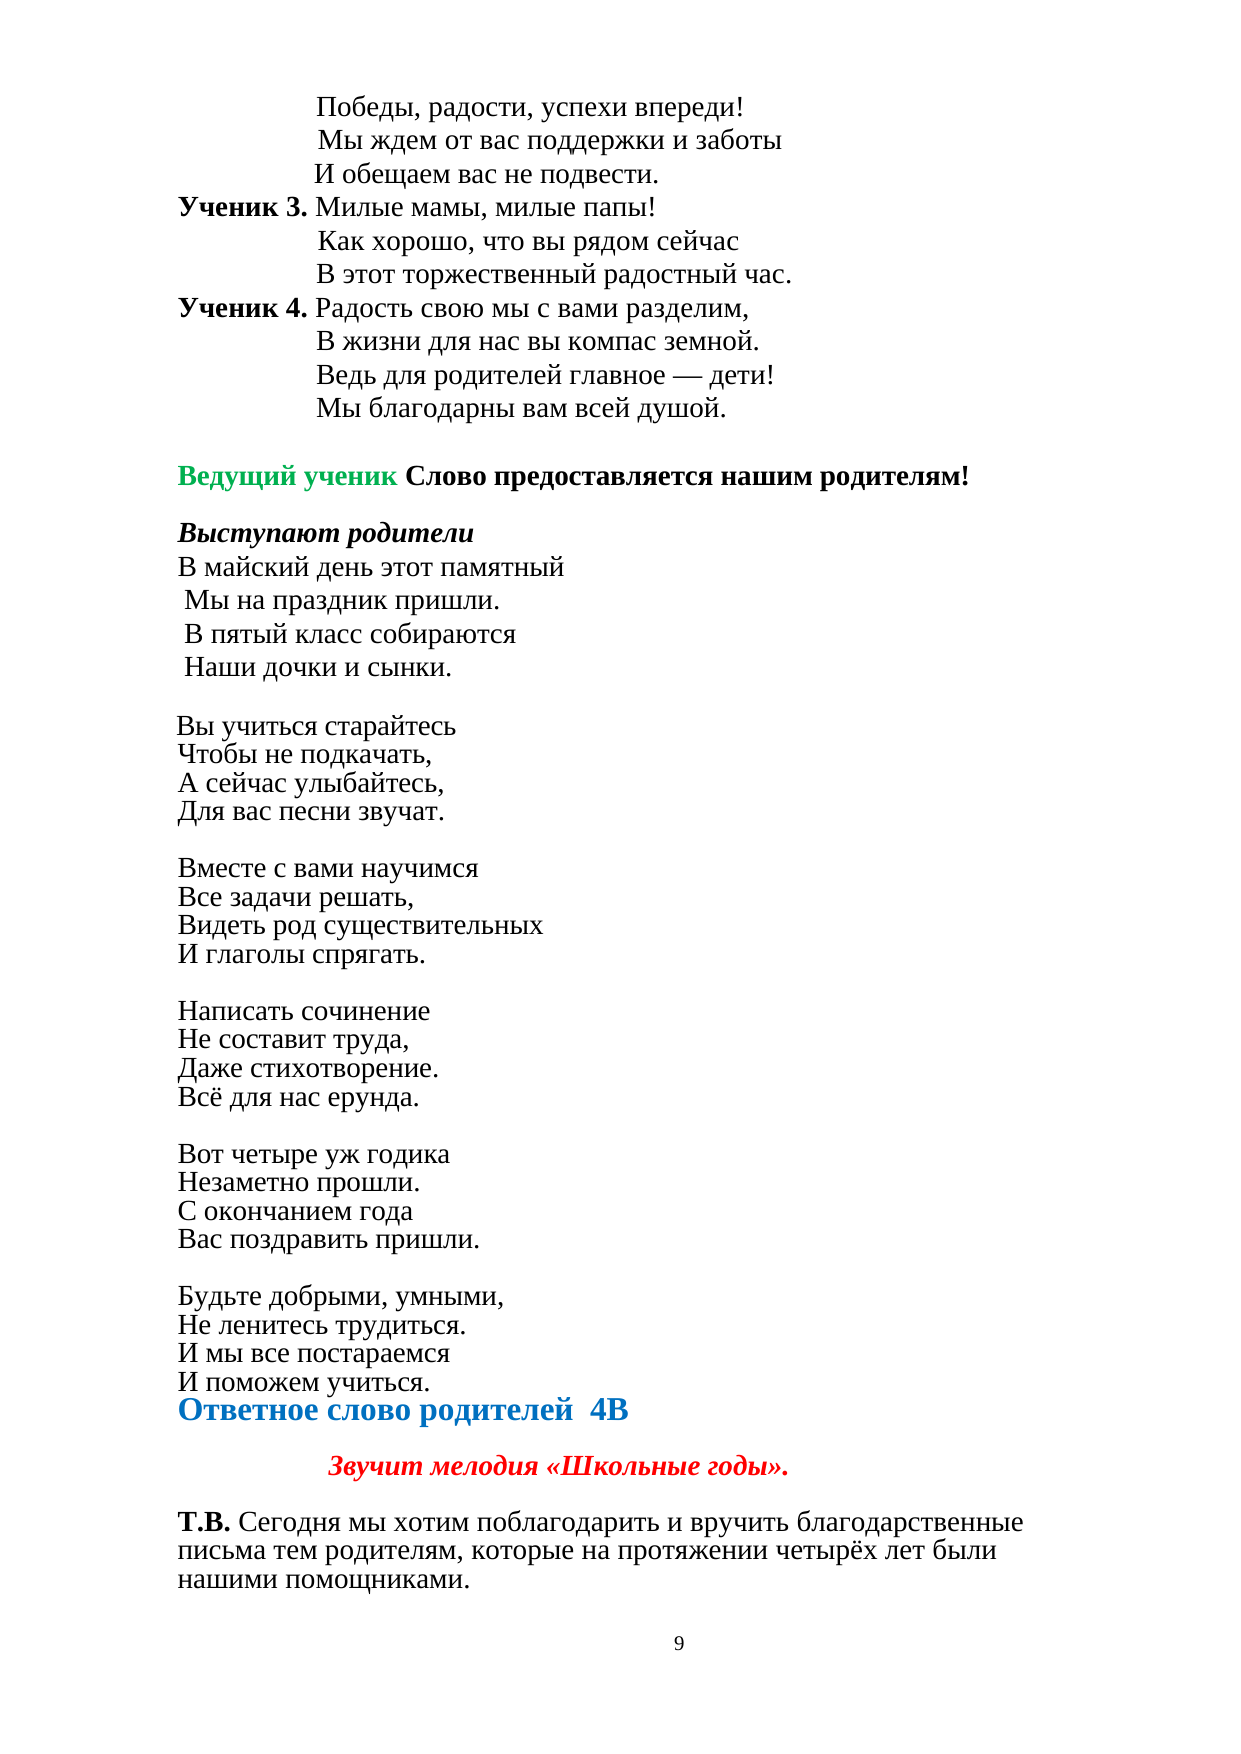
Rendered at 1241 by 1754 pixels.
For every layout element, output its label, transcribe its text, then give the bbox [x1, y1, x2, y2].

text Чтобы не подкачать, [177, 741, 641, 769]
text Вместе с вами научимся [177, 855, 641, 883]
text Не ленитесь трудиться. [177, 1312, 641, 1340]
text Мы благодарны вам всей душой. [177, 391, 1181, 424]
text Не составит труда, [177, 1026, 641, 1055]
text Ученик 3. Милые мамы, милые папы! [177, 189, 1181, 223]
text Даже стихотворение. [177, 1055, 641, 1083]
text И поможем учиться. [177, 1369, 641, 1397]
text Выступают родители [177, 515, 1181, 549]
text С окончанием года [177, 1197, 641, 1226]
text Мы ждем от вас поддержки и заботы [177, 122, 1181, 156]
text И мы все постараемся [177, 1340, 641, 1369]
text Вы учиться старайтесь [59, 712, 1181, 741]
text Незаметно прошли. [177, 1169, 641, 1197]
text Видеть род существительных [177, 912, 641, 941]
text Всё для нас ерунда. [177, 1083, 641, 1112]
text Т.В. Сегодня мы хотим поблагодарить и вручить благодарственные письма тем родителям, которые на протяжении четырёх лет были нашими помощниками. [177, 1508, 1046, 1594]
text Ответное слово родителей 4В [177, 1397, 1181, 1426]
text Вот четыре уж годика [177, 1140, 641, 1169]
text Победы, радости, успехи впереди! [177, 89, 1181, 122]
text Как хорошо, что вы рядом сейчас [177, 223, 1181, 256]
text Для вас песни звучат. [177, 798, 641, 826]
text Мы на праздник пришли. [184, 582, 1181, 616]
text Ведь для родителей главное — дети! [177, 357, 1181, 391]
text В жизни для нас вы компас земной. [177, 323, 1181, 357]
text Ведущий ученик Слово предоставляется нашим родителям! [177, 458, 1181, 491]
text И обещаем вас не подвести. [177, 156, 1181, 189]
text Звучит мелодия «Школьные годы». [177, 1453, 1046, 1481]
text А сейчас улыбайтесь, [177, 769, 641, 798]
text Ученик 4. Радость свою мы с вами разделим, [177, 290, 1181, 323]
text И глаголы спрягать. [177, 941, 641, 969]
text В пятый класс собираются [184, 616, 1181, 649]
text Все задачи решать, [177, 883, 641, 912]
text Наши дочки и сынки. [184, 649, 1181, 683]
text Будьте добрыми, умными, [177, 1283, 641, 1312]
text Вас поздравить пришли. [177, 1226, 641, 1254]
text В майский день этот памятный [177, 549, 1181, 582]
text В этот торжественный радостный час. [177, 256, 1181, 290]
text Написать сочинение [177, 998, 641, 1026]
